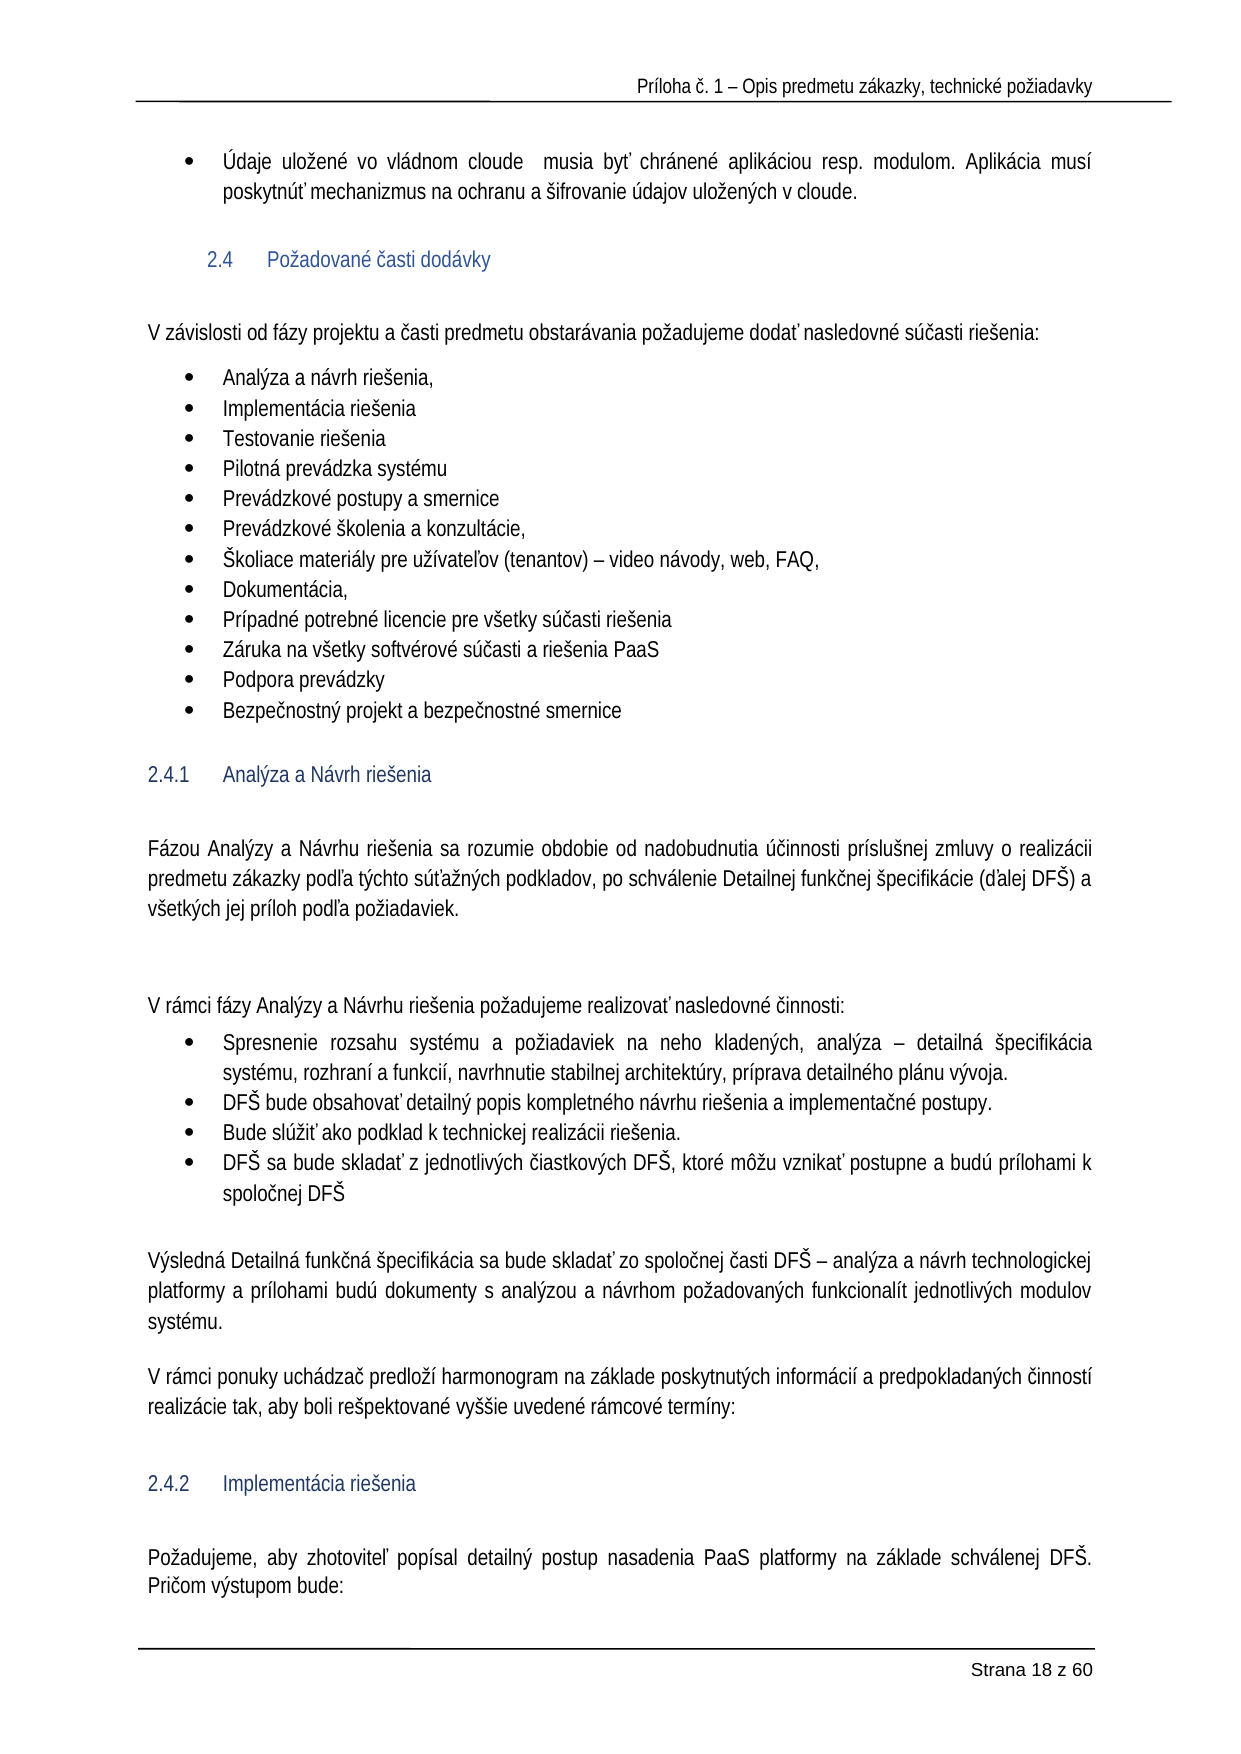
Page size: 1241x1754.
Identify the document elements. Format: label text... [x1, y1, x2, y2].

list Prevádzkové školenia a konzultácie, [185, 515, 1092, 542]
list Dokumentácia, [185, 576, 1092, 602]
list Bude slúžiť ako podklad k technickej realizácii riešenia. [185, 1119, 1092, 1145]
list Analýza a návrh riešenia, [185, 364, 1092, 391]
text Fázou Analýzy a Návrhu riešenia sa rozumie obdobie od nadobudnutia účinnosti príslušnej zmluvy o realizácii predmetu zákazky podľa týchto súťažných podkladov, po schválenie Detailnej funkčnej špecifikácie (ďalej DFŠ) a všetkých jej príloh podľa požiadaviek. [148, 835, 1092, 921]
list Záruka na všetky softvérové súčasti a riešenia PaaS [185, 636, 1092, 662]
list Údaje uložené vo vládnom cloude musia byť chránené aplikáciou resp. modulom. Aplikácia musí poskytnúť mechanizmus na ochranu a šifrovanie údajov uložených v cloude. [185, 148, 1092, 204]
text Požadujeme, aby zhotoviteľ popísal detailný postup nasadenia PaaS platformy na základe schválenej DFŠ. Pričom výstupom bude: [148, 1544, 1092, 1598]
list Implementácia riešenia [185, 394, 1092, 421]
list Spresnenie rozsahu systému a požiadaviek na neho kladených, analýza – detailná špecifikácia systému, rozhraní a funkcií, navrhnutie stabilnej architektúry, príprava detailného plánu vývoja. [185, 1028, 1092, 1085]
text V rámci ponuky uchádzač predloží harmonogram na základe poskytnutých informácií a predpokladaných činností realizácie tak, aby boli rešpektované vyššie uvedené rámcové termíny: [148, 1363, 1092, 1419]
text V rámci fázy Analýzy a Návrhu riešenia požadujeme realizovať nasledovné činnosti: [148, 992, 1092, 1018]
subtitle Analýza a Návrh riešenia [148, 761, 1092, 787]
text V závislosti od fázy projektu a časti predmetu obstarávania požadujeme dodať nasledovné súčasti riešenia: [148, 319, 1092, 346]
list Pilotná prevádzka systému [185, 455, 1092, 481]
list Prevádzkové postupy a smernice [185, 485, 1092, 511]
list DFŠ sa bude skladať z jednotlivých čiastkových DFŠ, ktoré môžu vznikať postupne a budú prílohami k spoločnej DFŠ [185, 1149, 1092, 1206]
subtitle Požadované časti dodávky [207, 246, 1092, 272]
subtitle Implementácia riešenia [148, 1470, 1092, 1496]
list Testovanie riešenia [185, 425, 1092, 451]
list Podpora prevádzky [185, 666, 1092, 693]
list Školiace materiály pre užívateľov (tenantov) – video návody, web, FAQ, [185, 546, 1092, 572]
list Prípadné potrebné licencie pre všetky súčasti riešenia [185, 606, 1092, 632]
list Bezpečnostný projekt a bezpečnostné smernice [185, 697, 1092, 723]
text Výsledná Detailná funkčná špecifikácia sa bude skladať zo spoločnej časti DFŠ – analýza a návrh technologickej platformy a prílohami budú dokumenty s analýzou a návrhom požadovaných funkcionalít jednotlivých modulov systému. [148, 1247, 1092, 1334]
list DFŠ bude obsahovať detailný popis kompletného návrhu riešenia a implementačné postupy. [185, 1089, 1092, 1115]
